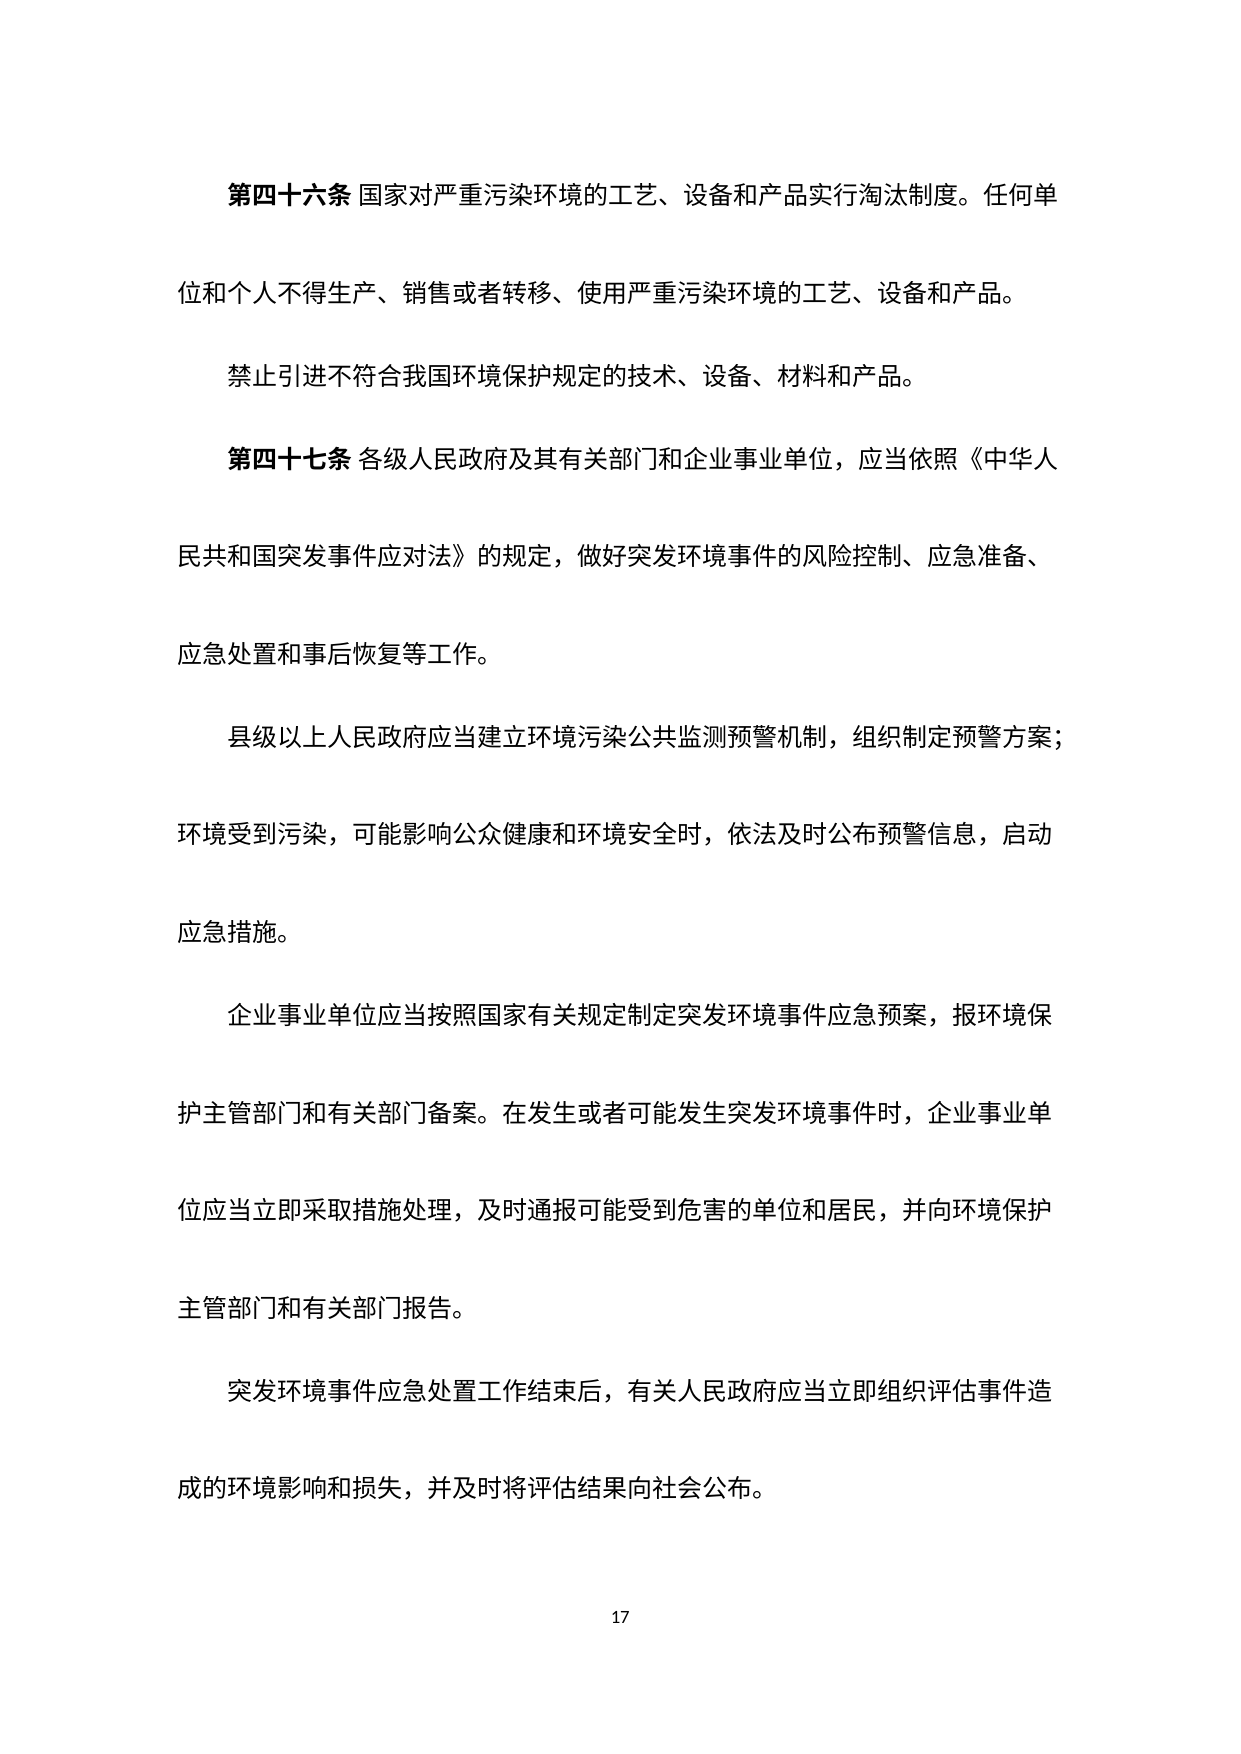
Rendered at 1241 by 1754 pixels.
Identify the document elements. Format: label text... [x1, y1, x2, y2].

text 企业事业单位应当按照国家有关规定制定突发环境事件应急预案，报环境保护主管部门和有关部门备案。在发生或者可能发生突发环境事件时，企业事业单位应当立即采取措施处理，及时通报可能受到危害的单位和居民，并向环境保护主管部门和有关部门报告。 [177, 981, 1063, 1339]
text 突发环境事件应急处置工作结束后，有关人民政府应当立即组织评估事件造成的环境影响和损失，并及时将评估结果向社会公布。 [177, 1357, 1063, 1519]
text 第四十六条 国家对严重污染环境的工艺、设备和产品实行淘汰制度。任何单位和个人不得生产、销售或者转移、使用严重污染环境的工艺、设备和产品。 [177, 161, 1063, 324]
text 县级以上人民政府应当建立环境污染公共监测预警机制，组织制定预警方案；环境受到污染，可能影响公众健康和环境安全时，依法及时公布预警信息，启动应急措施。 [177, 703, 1063, 963]
text 第四十七条 各级人民政府及其有关部门和企业事业单位，应当依照《中华人民共和国突发事件应对法》的规定，做好突发环境事件的风险控制、应急准备、应急处置和事后恢复等工作。 [177, 425, 1063, 685]
text 禁止引进不符合我国环境保护规定的技术、设备、材料和产品。 [177, 342, 1063, 407]
